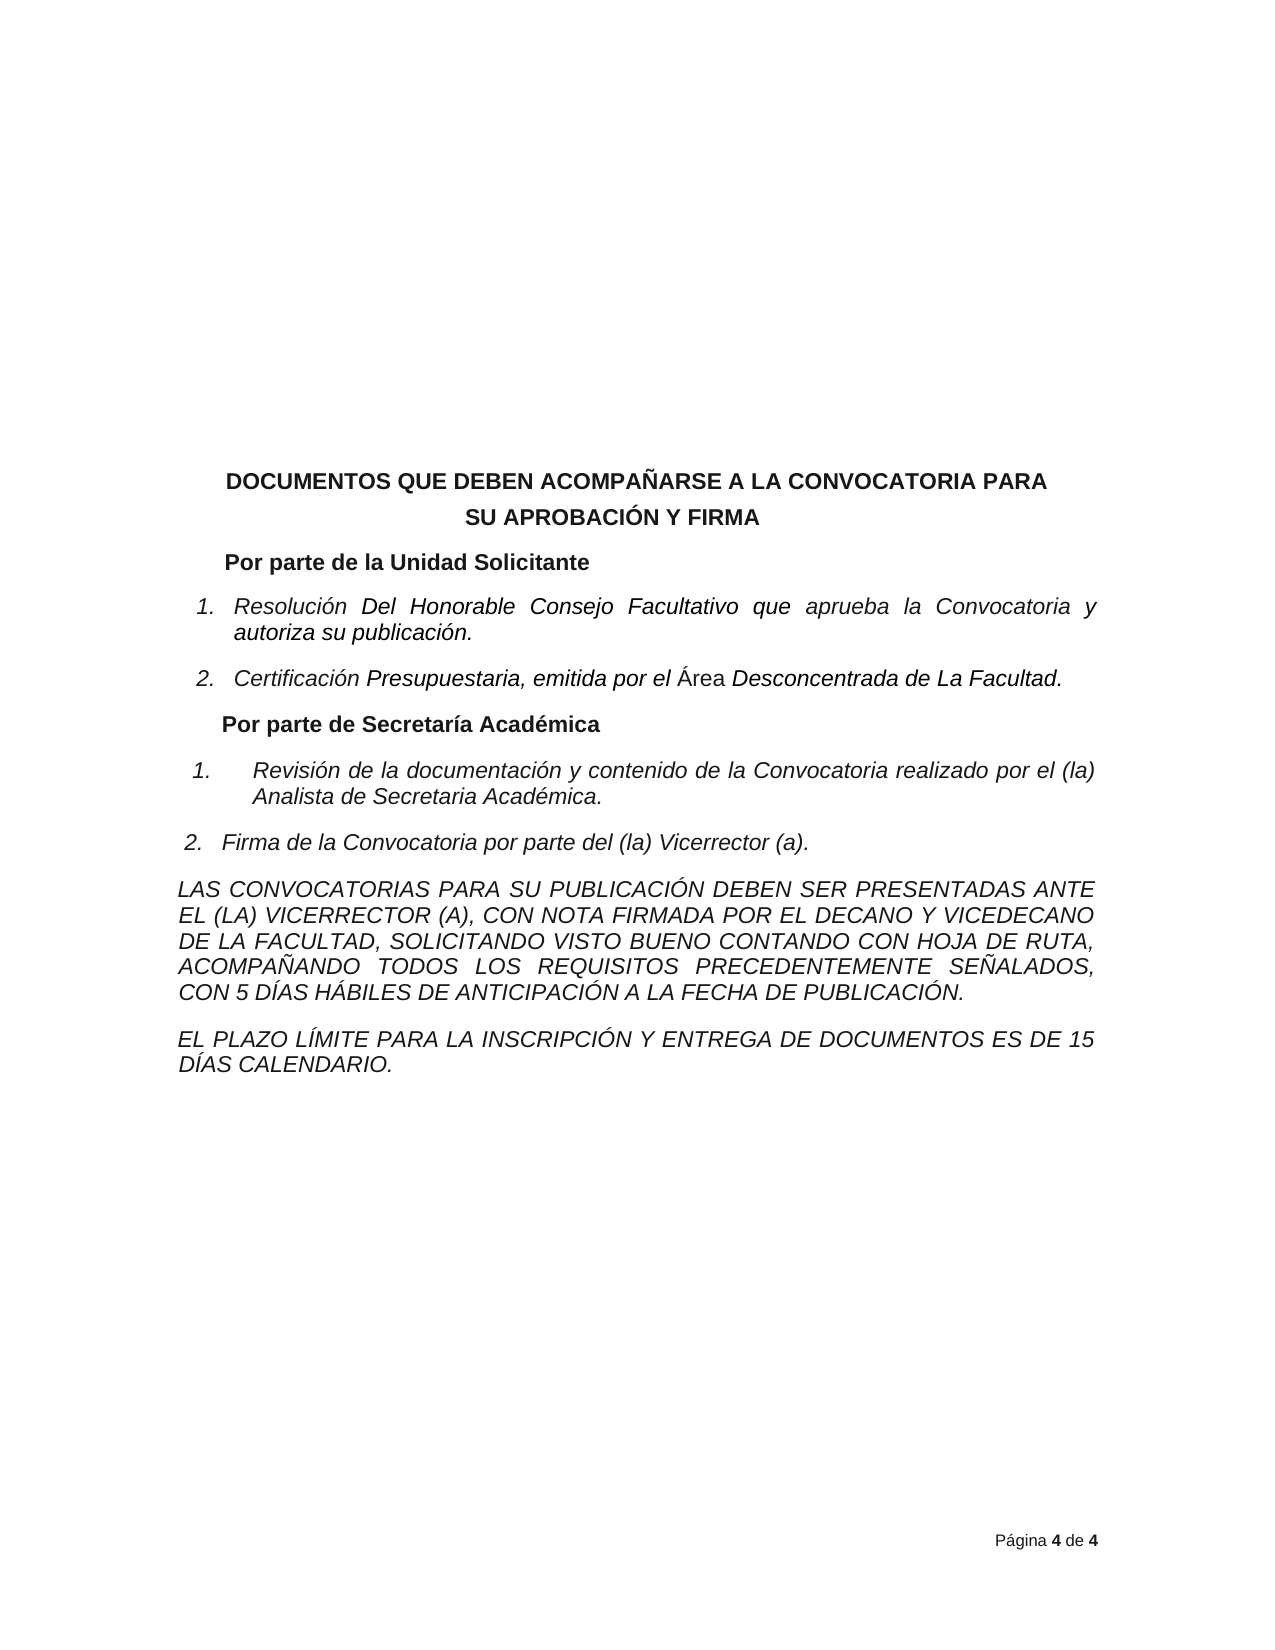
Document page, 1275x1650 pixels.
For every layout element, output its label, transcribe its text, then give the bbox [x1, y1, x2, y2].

list Certificación Presupuestaria, emitida por el Área Desconcentrada de La Facultad. [196, 665, 1098, 692]
text LAS CONVOCATORIAS PARA SU PUBLICACIÓN DEBEN SER PRESENTADAS ANTE EL (LA) VICERRECTOR (A), CON NOTA FIRMADA POR EL DECANO Y VICEDECANO DE LA FACULTAD, SOLICITANDO VISTO BUENO CONTANDO CON HOJA DE RUTA, ACOMPAÑANDO TODOS LOS REQUISITOS PRECEDENTEMENTE SEÑALADOS, CON 5 DÍAS HÁBILES DE ANTICIPACIÓN A LA FECHA DE PUBLICACIÓN. [177, 877, 1098, 1005]
text Por parte de la Unidad Solicitante [176, 549, 1049, 575]
list Revisión de la documentación y contenido de la Convocatoria realizado por el (la) Analista de Secretaria Académica. [192, 758, 1098, 809]
list Firma de la Convocatoria por parte del (la) Vicerrector (a). [184, 830, 1098, 856]
text Por parte de Secretaría Académica [177, 711, 1098, 737]
text DOCUMENTOS QUE DEBEN ACOMPAÑARSE A LA CONVOCATORIA PARA SU APROBACIÓN Y FIRMA [176, 468, 1049, 530]
list Resolución Del Honorable Consejo Facultativo que aprueba la Convocatoria y autoriza su publicación. [196, 594, 1098, 646]
text EL PLAZO LÍMITE PARA LA INSCRIPCIÓN Y ENTREGA DE DOCUMENTOS ES DE 15 DÍAS CALENDARIO. [177, 1027, 1098, 1078]
